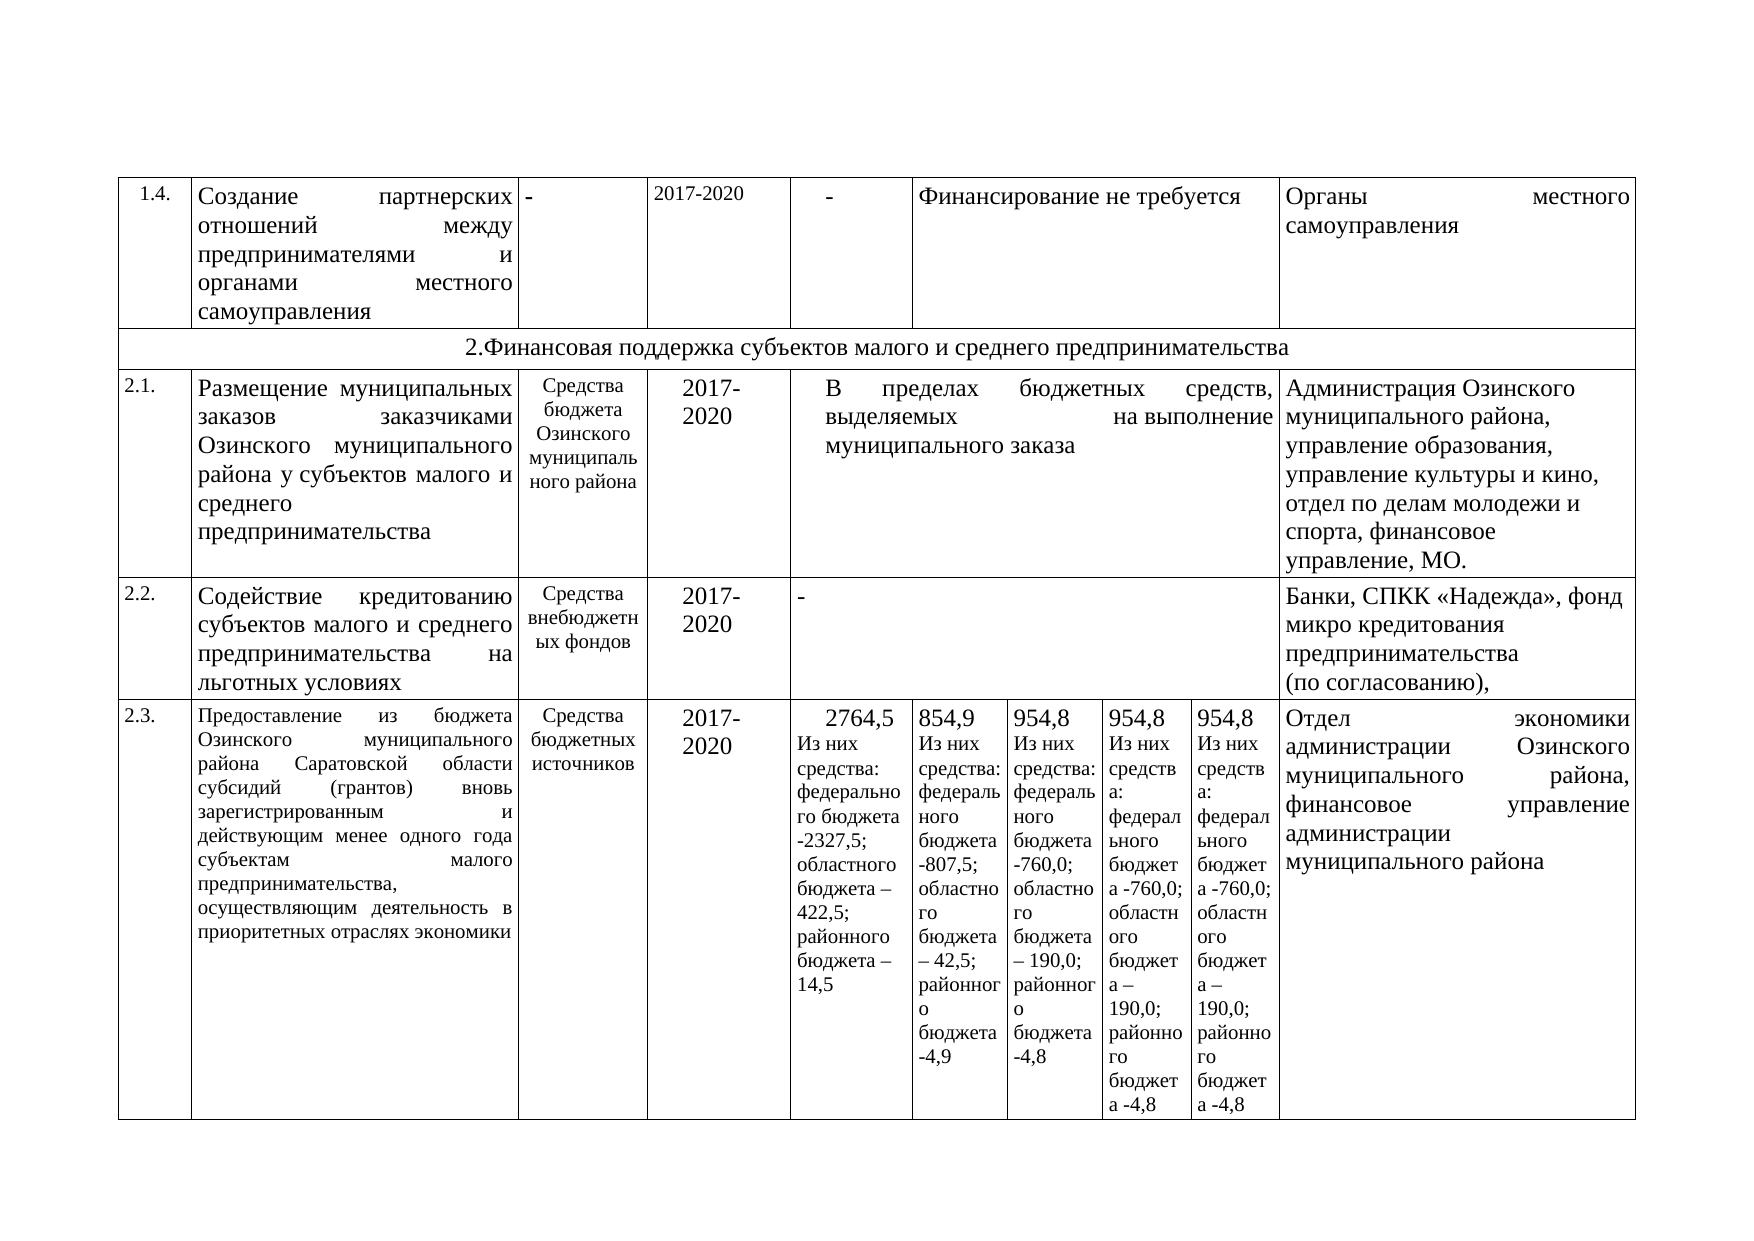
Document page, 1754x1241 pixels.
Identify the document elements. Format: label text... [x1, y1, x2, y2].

table_cell 2.Финансовая поддержка субъектов малого и среднего предпринимательства [119, 329, 1635, 369]
table_cell Содействие кредитованию субъектов малого и среднего предпринимательства на льготных условиях [192, 578, 518, 699]
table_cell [519, 700, 647, 1119]
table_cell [1103, 700, 1191, 1119]
table_cell Банки, СПКК «Надежда», фонд микро кредитования предпринимательства (по согласованию), [1280, 578, 1635, 699]
table_cell Размещение муниципальных заказов заказчиками Озинского муниципального района у субъектов малого и среднего предпринимательства [192, 370, 518, 577]
table_cell 2017-2020 [648, 178, 790, 328]
table_cell Органы местного самоуправления [1280, 178, 1635, 328]
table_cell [192, 700, 518, 1119]
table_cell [913, 178, 1279, 328]
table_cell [1008, 700, 1102, 1119]
table_cell 2.3. [119, 700, 191, 1119]
table_cell - [791, 178, 912, 328]
table_cell - [519, 178, 647, 328]
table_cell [791, 700, 912, 1119]
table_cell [1280, 700, 1635, 1119]
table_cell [913, 700, 1007, 1119]
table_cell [1192, 700, 1279, 1119]
table_cell Средства внебюджетных фондов [519, 578, 647, 699]
table_cell В пределах бюджетных средств, выделяемых на выполнение муниципального заказа [791, 370, 1279, 577]
table_cell - [791, 578, 1279, 699]
table_cell Средства бюджета Озинского муниципального района [519, 370, 647, 577]
table_cell Администрация Озинского муниципального района, управление образования, управление культуры и кино, отдел по делам молодежи и спорта, финансовое управление, МО. [1280, 370, 1635, 577]
table_cell 1.4. [119, 178, 191, 328]
table_cell 2.1. [119, 370, 191, 577]
table_cell 2.2. [119, 578, 191, 699]
table_cell 2017-2020 [648, 370, 790, 577]
table_cell Создание партнерских отношений между предпринимателями и органами местного самоуправления [192, 178, 518, 328]
table_cell 2017-2020 [648, 578, 790, 699]
table_cell 2017-2020 [648, 700, 790, 1119]
